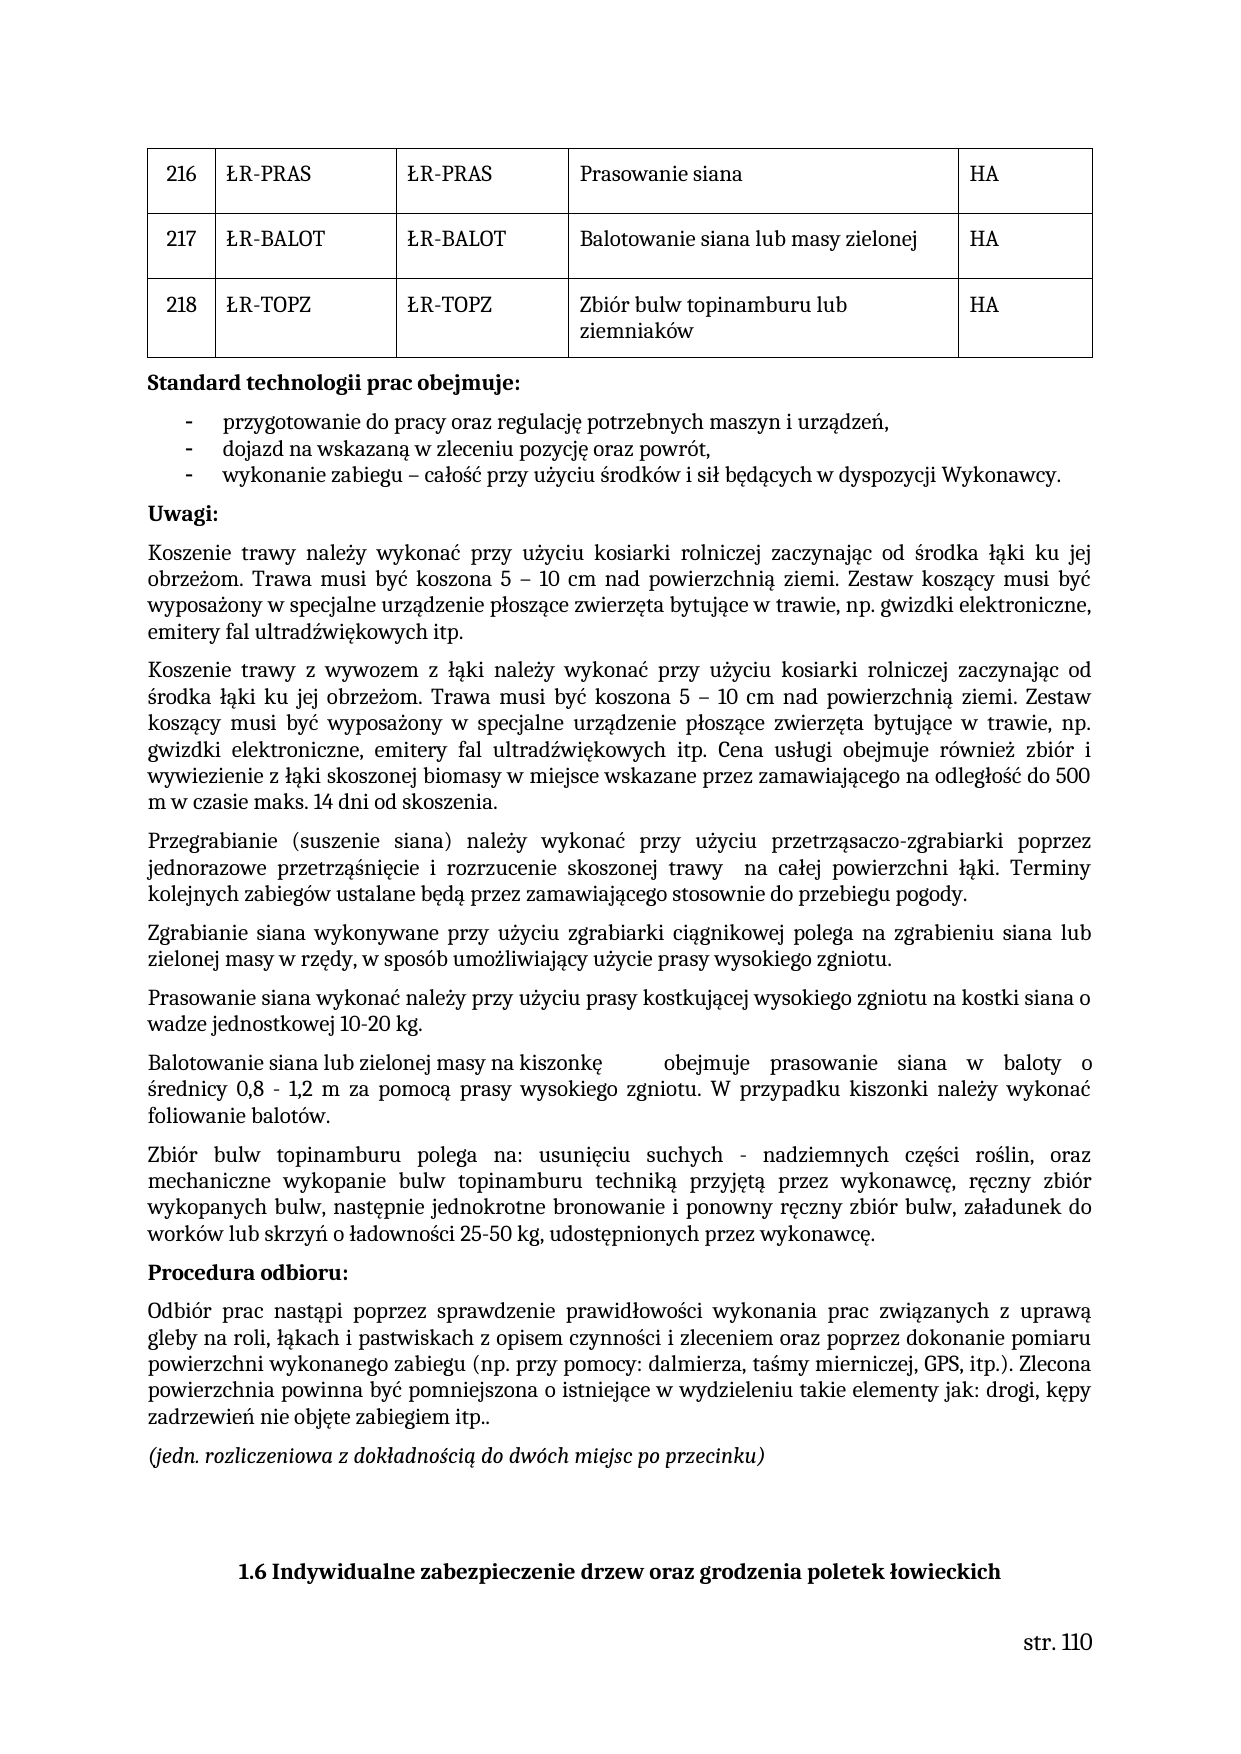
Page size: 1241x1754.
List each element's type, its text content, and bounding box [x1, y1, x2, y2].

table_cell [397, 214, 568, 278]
text Procedura odbioru: [148, 1259, 1093, 1286]
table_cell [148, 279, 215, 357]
text Zbiór bulw topinamburu polega na: usunięciu suchych - nadziemnych części roślin, oraz mechaniczne wykopanie bulw topinamburu techniką przyjętą przez wykonawcę, ręczny zbiór wykopanych bulw, następnie jednokrotne bronowanie i ponowny ręczny zbiór bulw, załadunek do worków lub skrzyń o ładowności 25-50 kg, udostępnionych przez wykonawcę. [148, 1141, 1093, 1247]
text (jedn. rozliczeniowa z dokładnością do dwóch miejsc po przecinku) [148, 1442, 1093, 1469]
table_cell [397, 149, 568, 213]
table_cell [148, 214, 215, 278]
list przygotowanie do pracy oraz regulację potrzebnych maszyn i urządzeń, [185, 409, 1093, 435]
list wykonanie zabiegu – całość przy użyciu środków i sił będących w dyspozycji Wykonawcy. [185, 462, 1093, 488]
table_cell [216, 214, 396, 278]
text Przegrabianie (suszenie siana) należy wykonać przy użyciu przetrząsaczo-zgrabiarki poprzez jednorazowe przetrząśnięcie i rozrzucenie skoszonej trawy na całej powierzchni łąki. Terminy kolejnych zabiegów ustalane będą przez zamawiającego stosownie do przebiegu pogody. [148, 828, 1093, 907]
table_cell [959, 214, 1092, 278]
text Balotowanie siana lub zielonej masy na kiszonkę obejmuje prasowanie siana w baloty o średnicy 0,8 - 1,2 m za pomocą prasy wysokiego zgniotu. W przypadku kiszonki należy wykonać foliowanie balotów. [148, 1050, 1093, 1129]
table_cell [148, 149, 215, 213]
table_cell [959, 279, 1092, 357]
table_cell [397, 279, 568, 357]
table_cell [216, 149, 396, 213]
text Prasowanie siana wykonać należy przy użyciu prasy kostkującej wysokiego zgniotu na kostki siana o wadze jednostkowej 10-20 kg. [148, 985, 1093, 1037]
text Standard technologii prac obejmuje: [148, 370, 1093, 396]
text Zgrabianie siana wykonywane przy użyciu zgrabiarki ciągnikowej polega na zgrabieniu siana lub zielonej masy w rzędy, w sposób umożliwiający użycie prasy wysokiego zgniotu. [148, 919, 1093, 972]
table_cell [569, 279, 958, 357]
text Odbiór prac nastąpi poprzez sprawdzenie prawidłowości wykonania prac związanych z uprawą gleby na roli, łąkach i pastwiskach z opisem czynności i zleceniem oraz poprzez dokonanie pomiaru powierzchni wykonanego zabiegu (np. przy pomocy: dalmierza, taśmy mierniczej, GPS, itp.). Zlecona powierzchnia powinna być pomniejszona o istniejące w wydzieleniu takie elementy jak: drogi, kępy zadrzewień nie objęte zabiegiem itp.. [148, 1298, 1093, 1430]
text 1.6 Indywidualne zabezpieczenie drzew oraz grodzenia poletek łowieckich [148, 1559, 1093, 1585]
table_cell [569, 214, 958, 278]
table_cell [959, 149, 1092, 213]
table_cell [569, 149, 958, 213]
list dojazd na wskazaną w zleceniu pozycję oraz powrót, [185, 435, 1093, 462]
text Uwagi: [148, 501, 1093, 527]
text Koszenie trawy z wywozem z łąki należy wykonać przy użyciu kosiarki rolniczej zaczynając od środka łąki ku jej obrzeżom. Trawa musi być koszona 5 – 10 cm nad powierzchnią ziemi. Zestaw koszący musi być wyposażony w specjalne urządzenie płoszące zwierzęta bytujące w trawie, np. gwizdki elektroniczne, emitery fal ultradźwiękowych itp. Cena usługi obejmuje również zbiór i wywiezienie z łąki skoszonej biomasy w miejsce wskazane przez zamawiającego na odległość do 500 m w czasie maks. 14 dni od skoszenia. [148, 657, 1093, 815]
text Koszenie trawy należy wykonać przy użyciu kosiarki rolniczej zaczynając od środka łąki ku jej obrzeżom. Trawa musi być koszona 5 – 10 cm nad powierzchnią ziemi. Zestaw koszący musi być wyposażony w specjalne urządzenie płoszące zwierzęta bytujące w trawie, np. gwizdki elektroniczne, emitery fal ultradźwiękowych itp. [148, 539, 1093, 645]
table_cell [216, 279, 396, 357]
